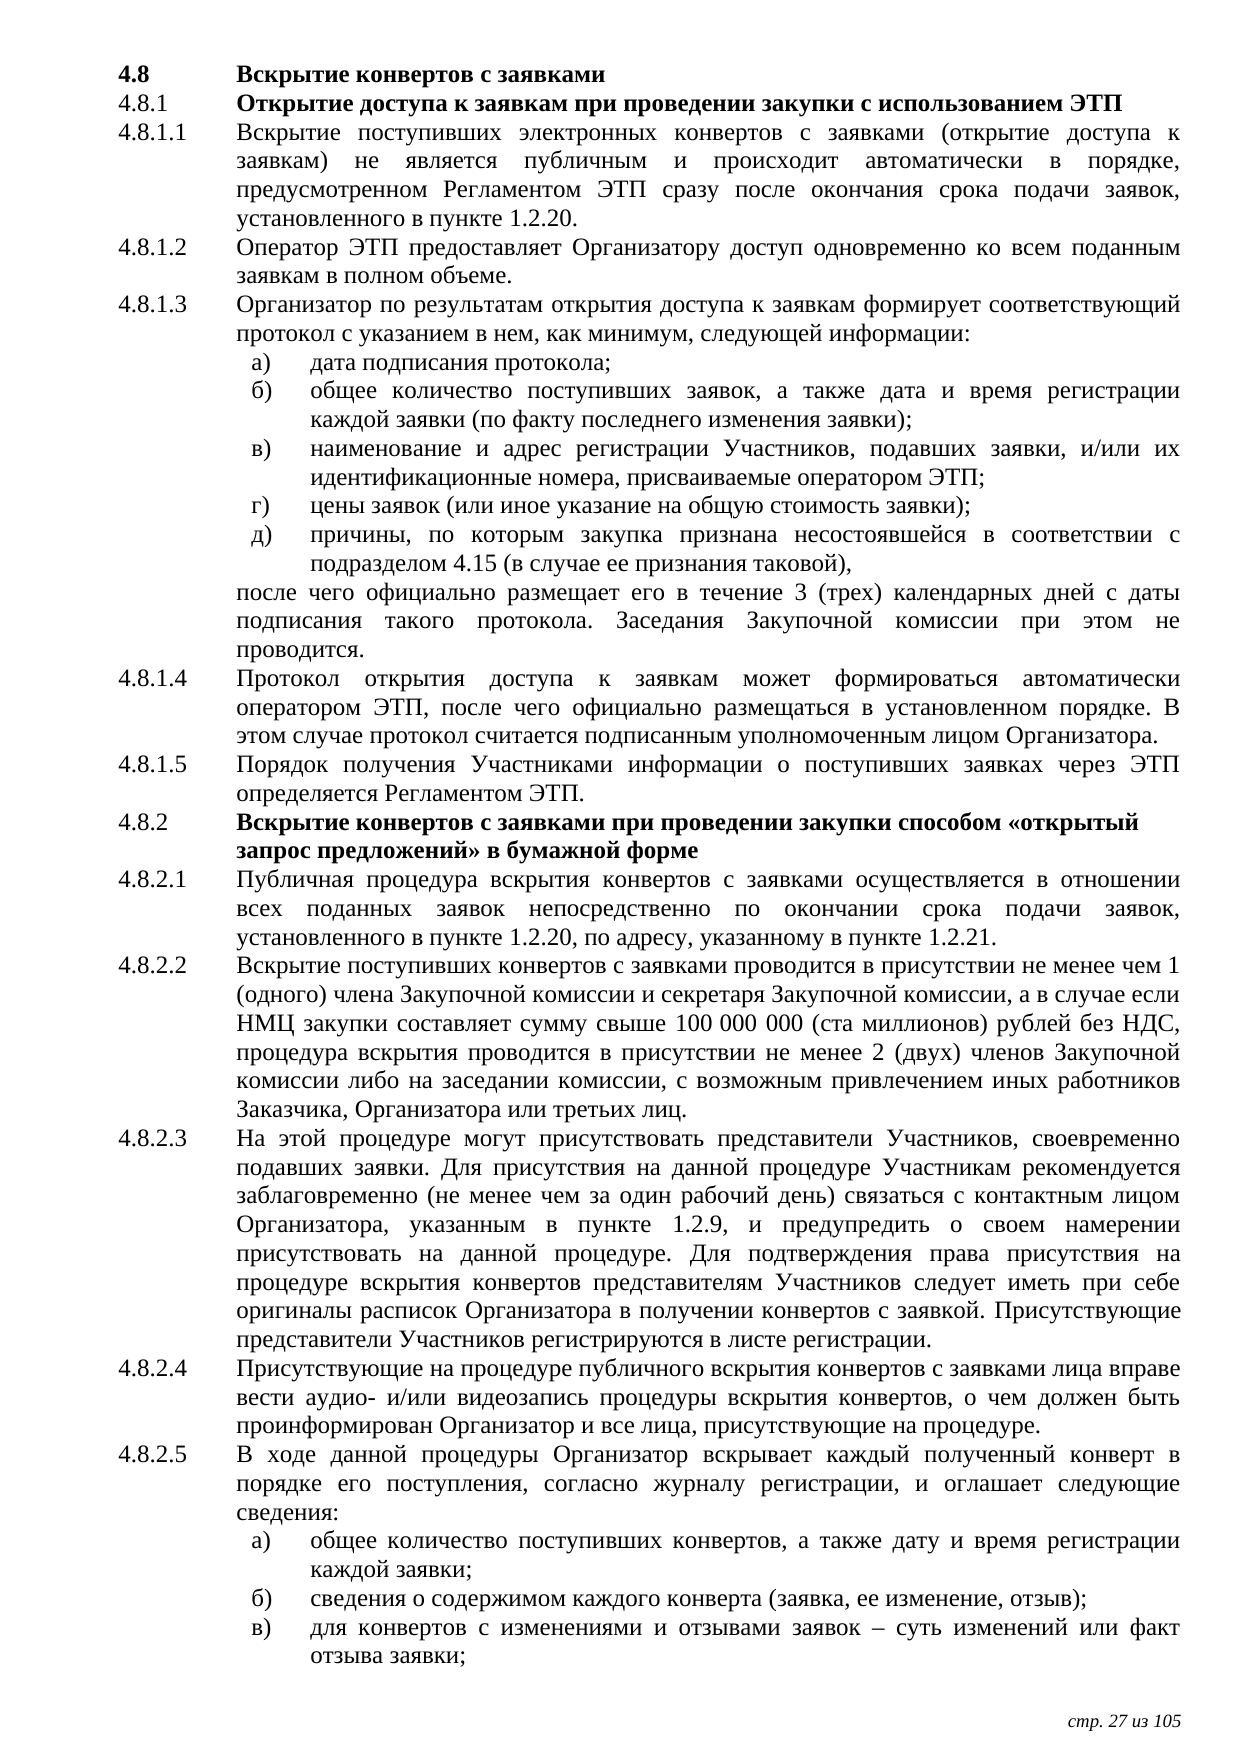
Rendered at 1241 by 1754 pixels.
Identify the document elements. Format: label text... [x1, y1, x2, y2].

text наименование и адрес регистрации Участников, подавших заявки, и/или их идентификационные номера, присваиваемые оператором ЭТП; [251, 433, 1181, 490]
text дата подписания протокола; [251, 347, 1181, 375]
list после чего официально размещает его в течение 3 (трех) календарных дней с даты подписания такого протокола. Заседания Закупочной комиссии при этом не проводится. [236, 577, 1181, 663]
text цены заявок (или иное указание на общую стоимость заявки); [251, 490, 1181, 519]
list На этой процедуре могут присутствовать представители Участников, своевременно подавших заявки. Для присутствия на данной процедуре Участникам рекомендуется заблаговременно (не менее чем за один рабочий день) связаться с контактным лицом Организатора, указанным в пункте 1.2.9, и предупредить о своем намерении присутствовать на данной процедуре. Для подтверждения права присутствия на процедуре вскрытия конвертов представителям Участников следует иметь при себе оригиналы расписок Организатора в получении конвертов с заявкой. Присутствующие представители Участников регистрируются в листе регистрации. [118, 1123, 1181, 1353]
list Порядок получения Участниками информации о поступивших заявках через ЭТП определяется Регламентом ЭТП. [118, 749, 1181, 807]
list Оператор ЭТП предоставляет Организатору доступ одновременно ко всем поданным заявкам в полном объеме. [118, 232, 1181, 289]
text для конвертов с изменениями и отзывами заявок – суть изменений или факт отзыва заявки; [251, 1612, 1181, 1669]
text общее количество поступивших конвертов, а также дату и время регистрации каждой заявки; [251, 1525, 1181, 1583]
text причины, по которым закупка признана несостоявшейся в соответствии с подразделом 4.15 (в случае ее признания таковой), [251, 519, 1181, 577]
list В ходе данной процедуры Организатор вскрывает каждый полученный конверт в порядке его поступления, согласно журналу регистрации, и оглашает следующие сведения: [118, 1439, 1181, 1525]
list Организатор по результатам открытия доступа к заявкам формирует соответствующий протокол с указанием в нем, как минимум, следующей информации: [118, 289, 1181, 347]
text Вскрытие конвертов с заявками при проведении закупки способом «открытый запрос предложений» в бумажной форме [118, 807, 1181, 864]
subtitle Вскрытие конвертов с заявками [118, 59, 1181, 88]
list Присутствующие на процедуре публичного вскрытия конвертов с заявками лица вправе вести аудио- и/или видеозапись процедуры вскрытия конвертов, о чем должен быть проинформирован Организатор и все лица, присутствующие на процедуре. [118, 1353, 1181, 1439]
list Вскрытие поступивших конвертов с заявками проводится в присутствии не менее чем 1 (одного) члена Закупочной комиссии и секретаря Закупочной комиссии, а в случае если НМЦ закупки составляет сумму свыше 100 000 000 (ста миллионов) рублей без НДС, процедура вскрытия проводится в присутствии не менее 2 (двух) членов Закупочной комиссии либо на заседании комиссии, с возможным привлечением иных работников Заказчика, Организатора или третьих лиц. [118, 950, 1181, 1123]
list Вскрытие поступивших электронных конвертов с заявками (открытие доступа к заявкам) не является публичным и происходит автоматически в порядке, предусмотренном Регламентом ЭТП сразу после окончания срока подачи заявок, установленного в пункте 1.2.20. [118, 117, 1181, 232]
text общее количество поступивших заявок, а также дата и время регистрации каждой заявки (по факту последнего изменения заявки); [251, 375, 1181, 433]
list Протокол открытия доступа к заявкам может формироваться автоматически оператором ЭТП, после чего официально размещаться в установленном порядке. В этом случае протокол считается подписанным уполномоченным лицом Организатора. [118, 663, 1181, 749]
text Открытие доступа к заявкам при проведении закупки с использованием ЭТП [118, 88, 1181, 117]
list Публичная процедура вскрытия конвертов с заявками осуществляется в отношении всех поданных заявок непосредственно по окончании срока подачи заявок, установленного в пункте 1.2.20, по адресу, указанному в пункте 1.2.21. [118, 864, 1181, 950]
text сведения о содержимом каждого конверта (заявка, ее изменение, отзыв); [251, 1583, 1181, 1612]
